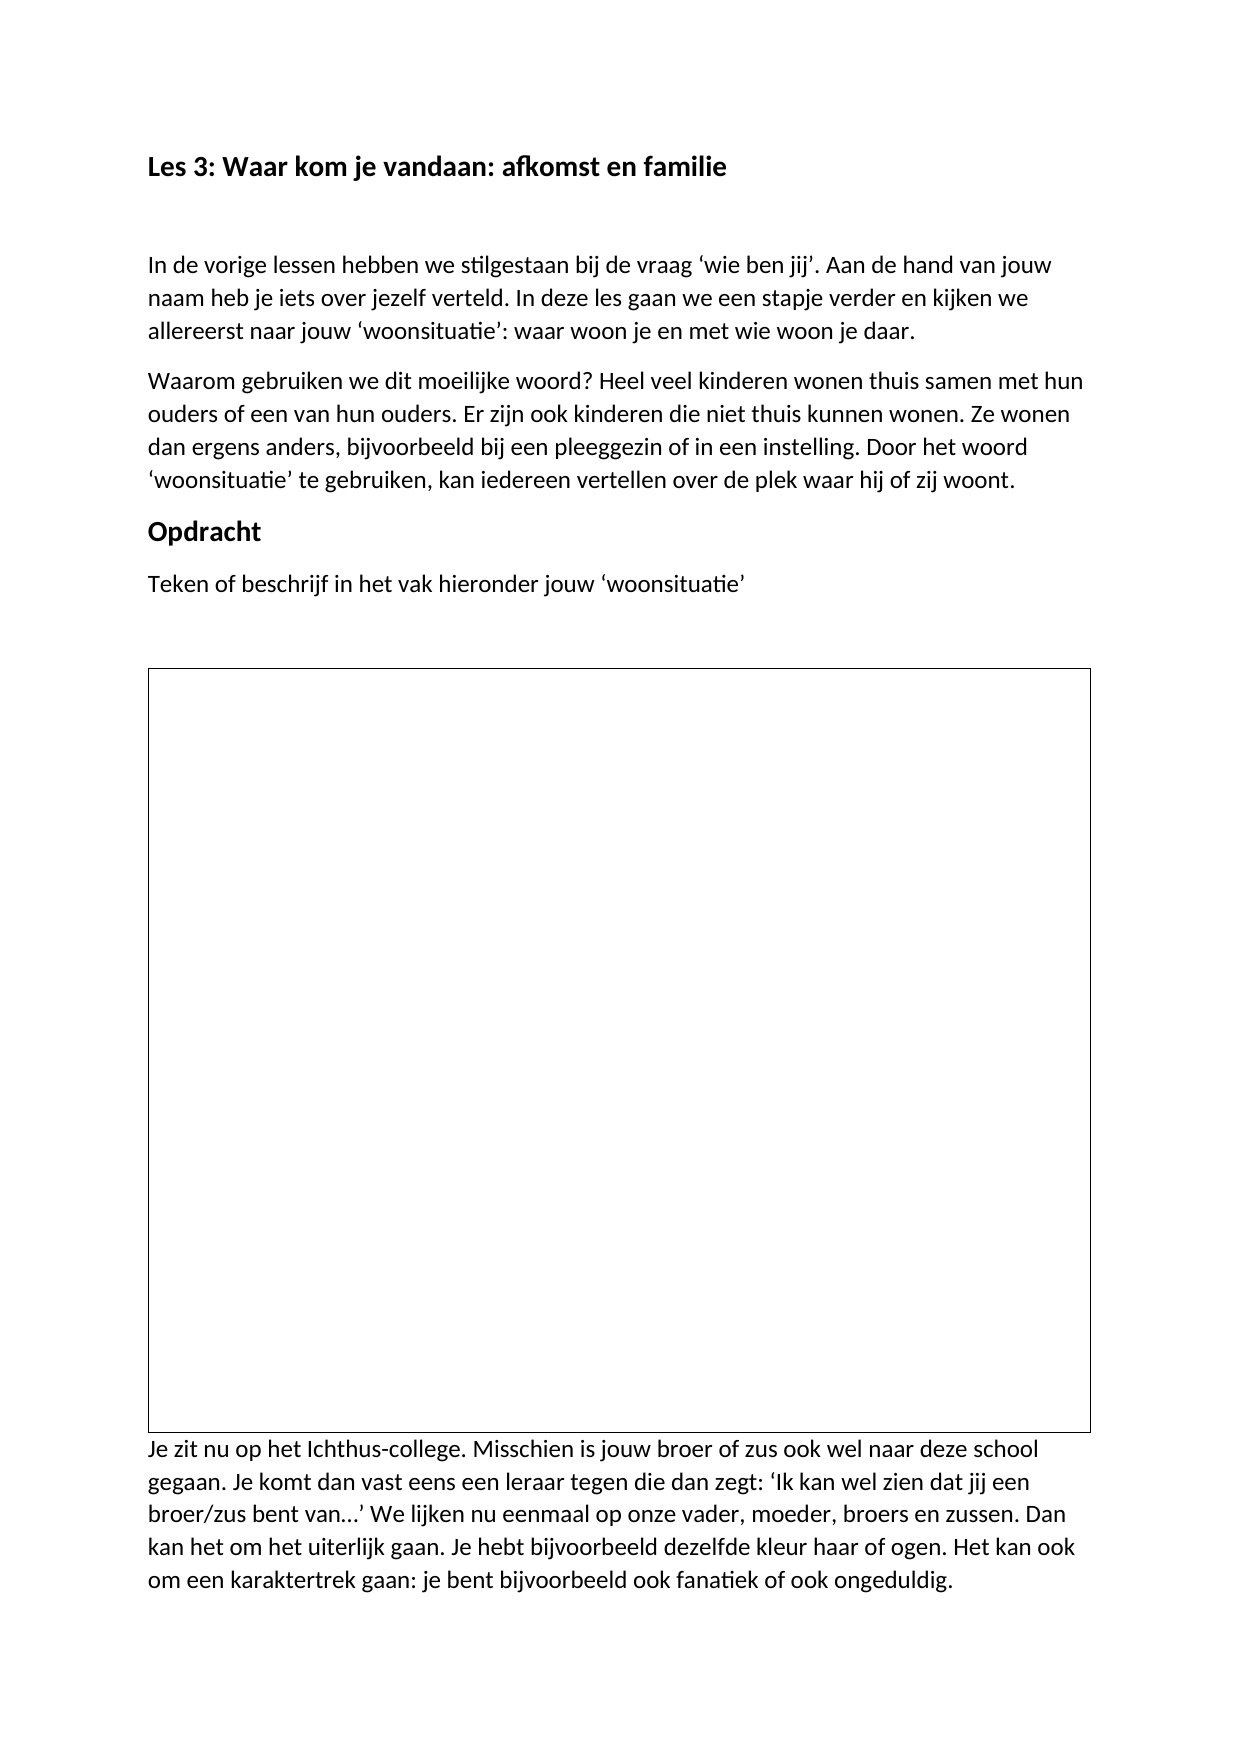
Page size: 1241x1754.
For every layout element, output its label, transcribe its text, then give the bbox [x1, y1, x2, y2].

text Waarom gebruiken we dit moeilijke woord? Heel veel kinderen wonen thuis samen met hun ouders of een van hun ouders. Er zijn ook kinderen die niet thuis kunnen wonen. Ze wonen dan ergens anders, bijvoorbeeld bij een pleeggezin of in een instelling. Door het woord ‘woonsituatie’ te gebruiken, kan iedereen vertellen over de plek waar hij of zij woont. [148, 365, 1093, 494]
table_header [149, 669, 1090, 1432]
text In de vorige lessen hebben we stilgestaan bij de vraag ‘wie ben jij’. Aan de hand van jouw naam heb je iets over jezelf verteld. In deze les gaan we een stapje verder en kijken we allereerst naar jouw ‘woonsituatie’: waar woon je en met wie woon je daar. [148, 249, 1093, 346]
text Les 3: Waar kom je vandaan: afkomst en familie [148, 148, 1093, 183]
text Opdracht [148, 513, 1093, 549]
text Je zit nu op het Ichthus-college. Misschien is jouw broer of zus ook wel naar deze school gegaan. Je komt dan vast eens een leraar tegen die dan zegt: ‘Ik kan wel zien dat jij een broer/zus bent van…’ We lijken nu eenmaal op onze vader, moeder, broers en zussen. Dan kan het om het uiterlijk gaan. Je hebt bijvoorbeeld dezelfde kleur haar of ogen. Het kan ook om een karaktertrek gaan: je bent bijvoorbeeld ook fanatiek of ook ongeduldig. [148, 1433, 1093, 1595]
text Teken of beschrijf in het vak hieronder jouw ‘woonsituatie’ [148, 568, 1093, 599]
